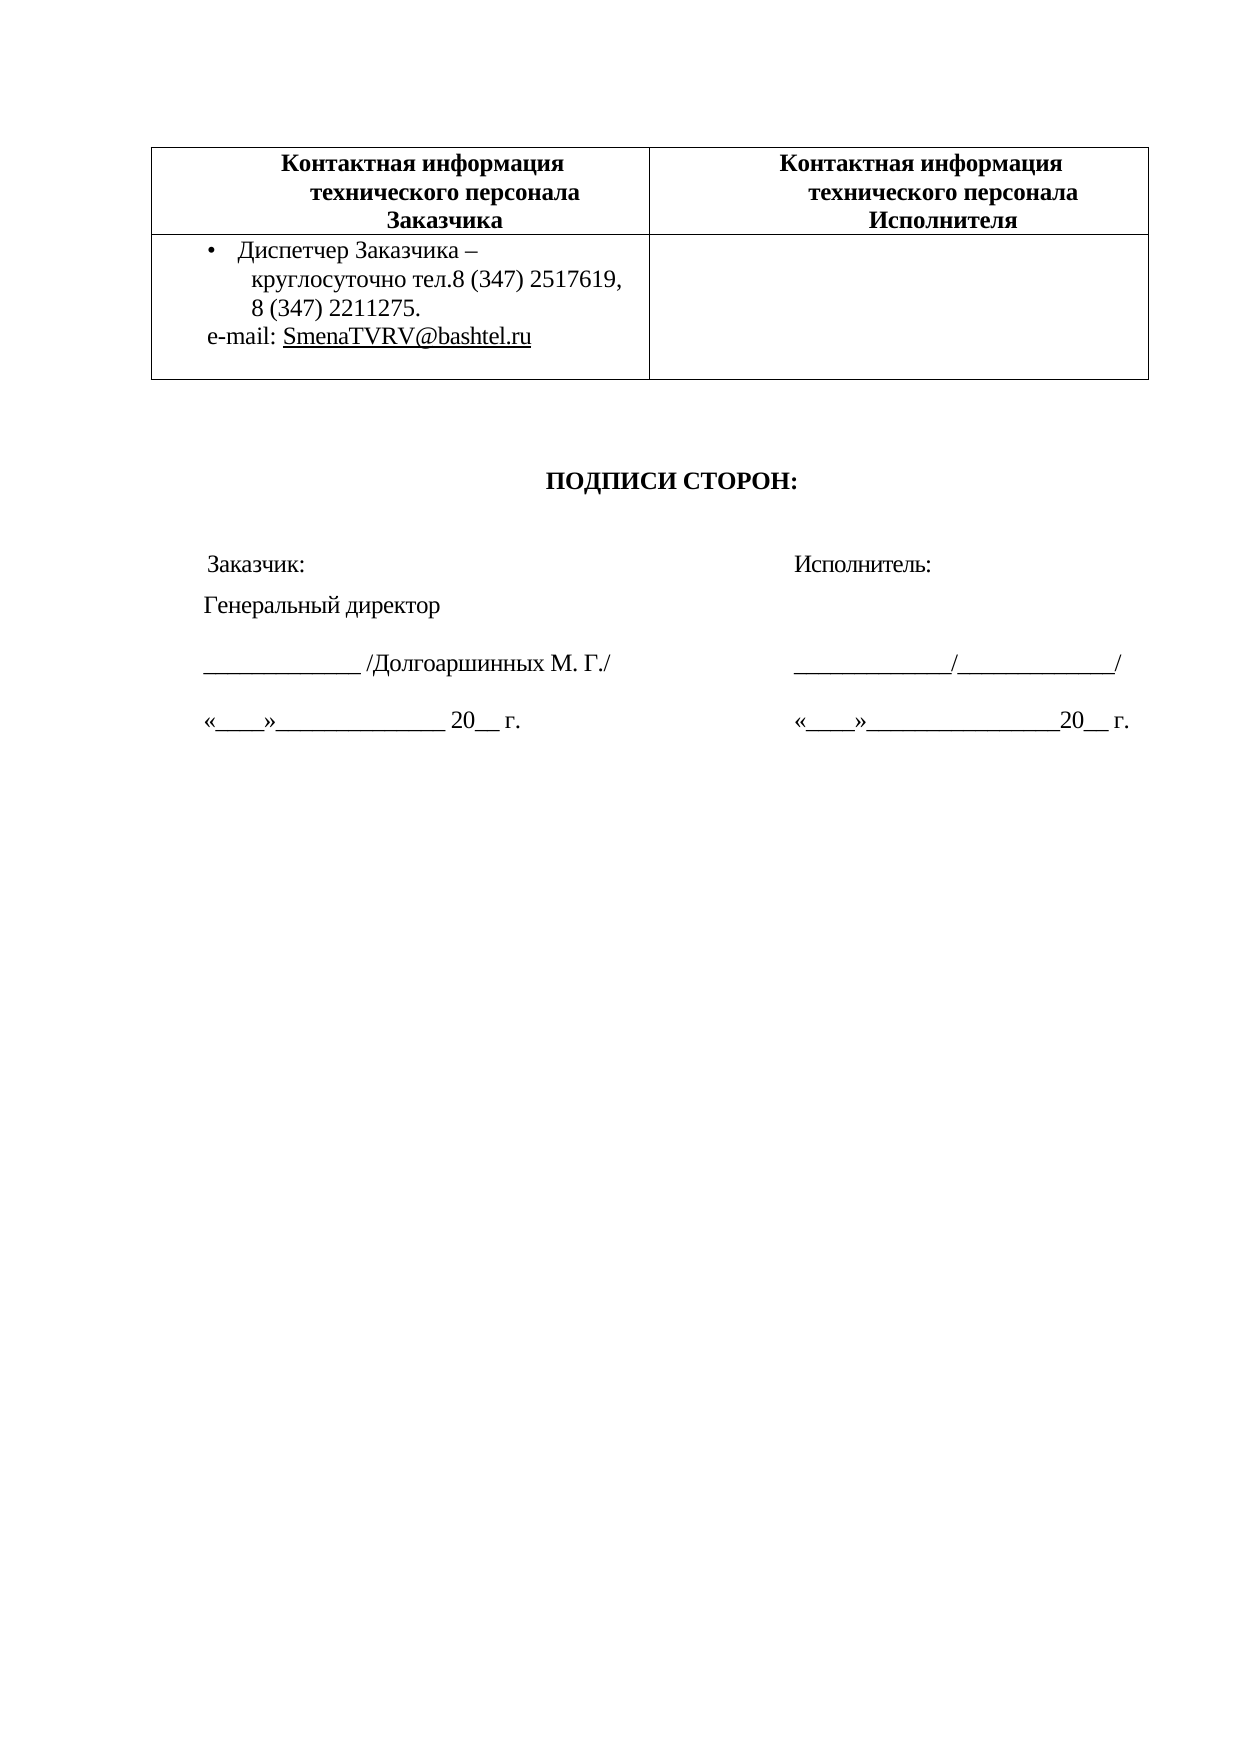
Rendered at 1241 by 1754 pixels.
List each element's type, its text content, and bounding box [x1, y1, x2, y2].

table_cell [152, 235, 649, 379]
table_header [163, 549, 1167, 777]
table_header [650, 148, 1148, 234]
text ПОДПИСИ СТОРОН: [192, 466, 1152, 495]
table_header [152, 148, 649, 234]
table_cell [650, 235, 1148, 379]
